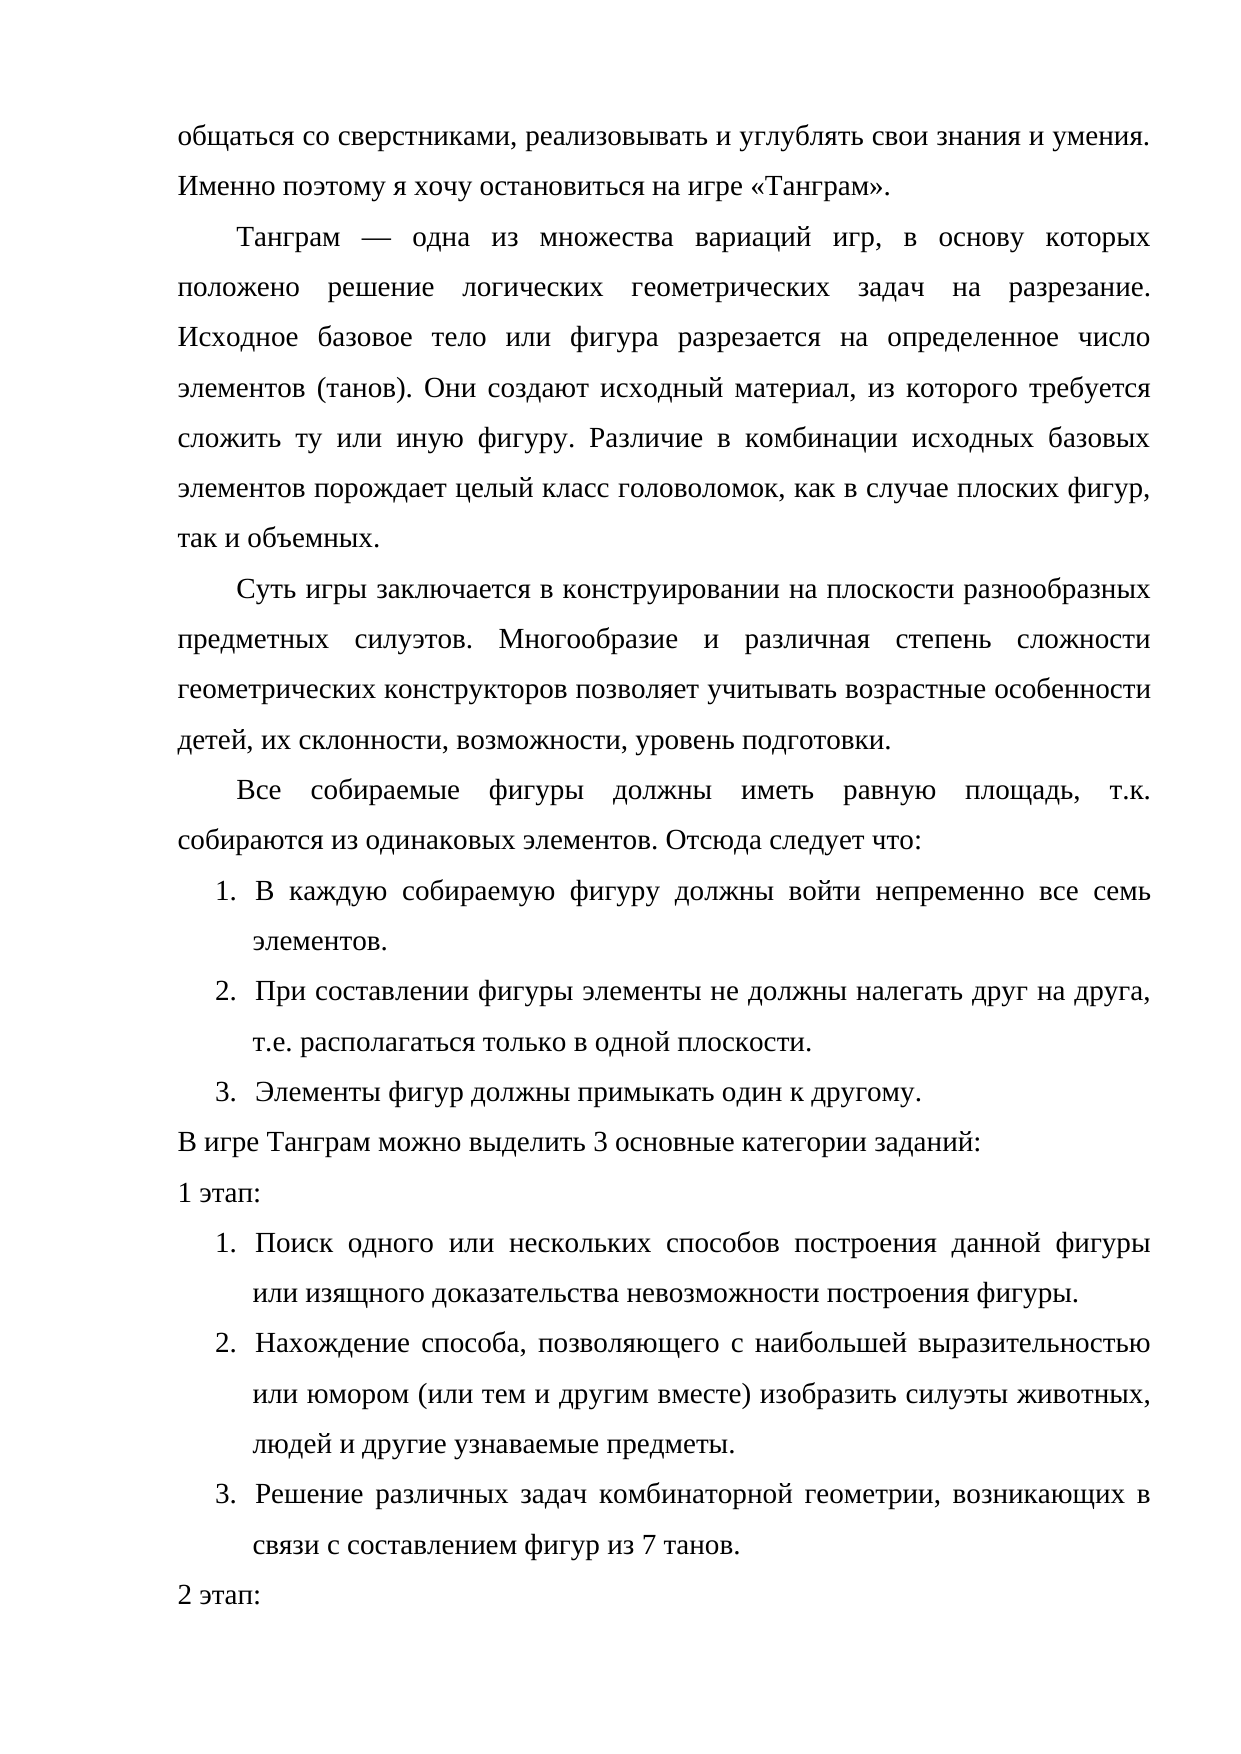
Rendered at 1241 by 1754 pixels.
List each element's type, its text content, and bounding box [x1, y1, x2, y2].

text Суть игры заключается в конструировании на плоскости разнообразных предметных силуэтов. Многообразие и различная степень сложности геометрических конструкторов позволяет учитывать возрастные особенности детей, их склонности, возможности, уровень подготовки. [177, 571, 1152, 755]
text 3. Решение различных задач комбинаторной геометрии, возникающих в связи с составлением фигур из 7 танов. [215, 1477, 1152, 1560]
text В игре Танграм можно выделить 3 основные категории заданий: [177, 1124, 1152, 1158]
text 2 этап: [177, 1577, 1152, 1611]
text 3. Элементы фигур должны примыкать один к другому. [215, 1074, 1152, 1108]
text 2. При составлении фигуры элементы не должны налегать друг на друга, т.е. располагаться только в одной плоскости. [215, 973, 1152, 1057]
text 1. Поиск одного или нескольких способов построения данной фигуры или изящного доказательства невозможности построения фигуры. [215, 1225, 1152, 1309]
text Танграм — одна из множества вариаций игр, в основу которых положено решение логических геометрических задач на разрезание. Исходное базовое тело или фигура разрезается на определенное число элементов (танов). Они создают исходный материал, из которого требуется сложить ту или иную фигуру. Различие в комбинации исходных базовых элементов порождает целый класс головоломок, как в случае плоских фигур, так и объемных. [177, 219, 1152, 554]
text 2. Нахождение способа, позволяющего с наибольшей выразительностью или юмором (или тем и другим вместе) изобразить силуэты животных, людей и другие узнаваемые предметы. [215, 1326, 1152, 1460]
text Все собираемые фигуры должны иметь равную площадь, т.к. собираются из одинаковых элементов. Отсюда следует что: [177, 772, 1152, 856]
text 1. В каждую собираемую фигуру должны войти непременно все семь элементов. [215, 873, 1152, 957]
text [177, 118, 1152, 202]
text 1 этап: [177, 1175, 1152, 1208]
